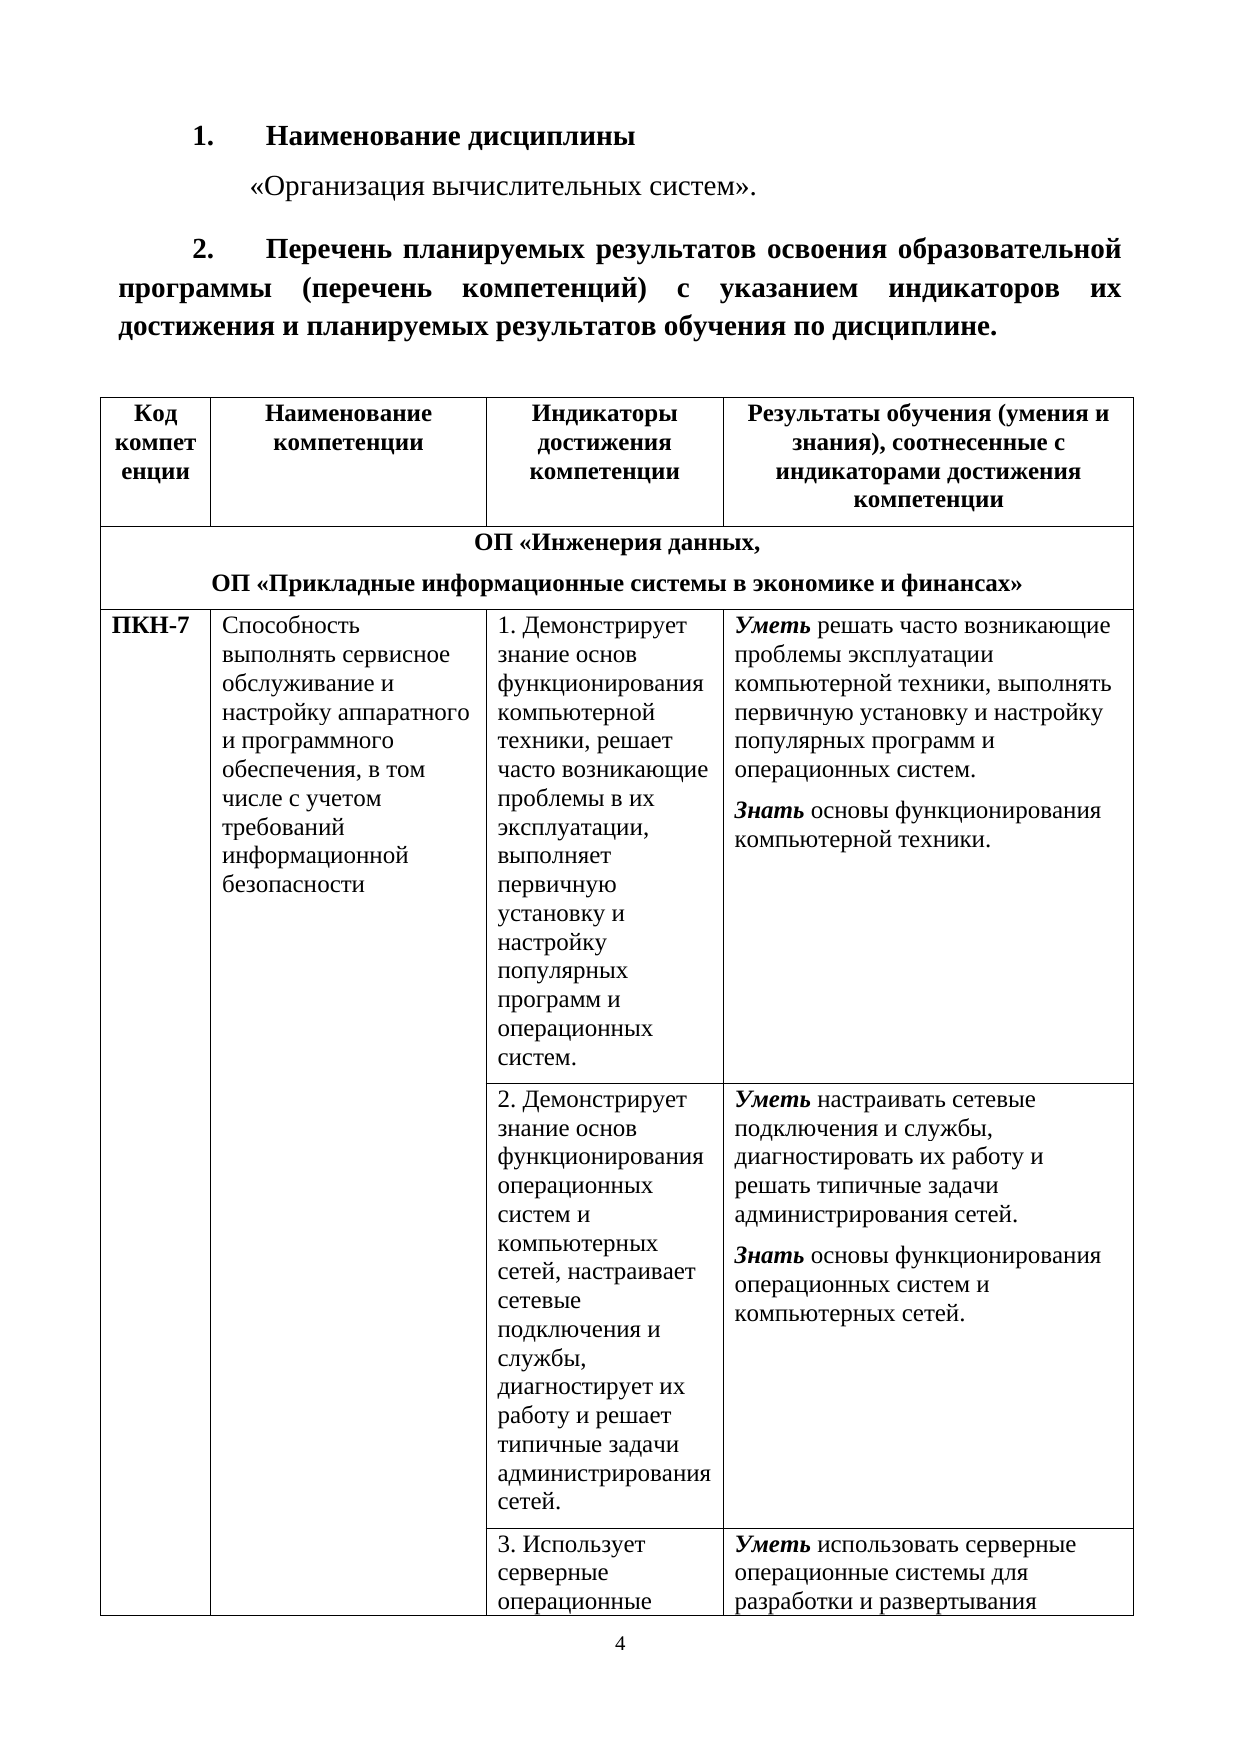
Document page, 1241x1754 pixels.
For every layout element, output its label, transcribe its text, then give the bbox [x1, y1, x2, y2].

table_cell Уметь решать часто возникающие проблемы эксплуатации компьютерной техники, выполнять первичную установку и настройку популярных программ и операционных систем. Знать основы функционирования компьютерной техники. [724, 610, 1133, 1083]
table_cell Способность выполнять сервисное обслуживание и настройку аппаратного и программного обеспечения, в том числе с учетом требований информационной безопасности [211, 610, 486, 1615]
table_cell ПКН-7 [101, 610, 210, 1615]
table_cell Уметь настраивать сетевые подключения и службы, диагностировать их работу и решать типичные задачи администрирования сетей. Знать основы функционирования операционных систем и компьютерных сетей. [724, 1084, 1133, 1528]
subtitle Перечень планируемых результатов освоения образовательной программы (перечень компетенций) с указанием индикаторов их достижения и планируемых результатов обучения по дисциплине. [118, 231, 1122, 342]
table_header Результаты обучения (умения и знания), соотнесенные с индикаторами достижения компетенции [724, 398, 1133, 526]
table_cell 1. Демонстрирует знание основ функционирования компьютерной техники, решает часто возникающие проблемы в их эксплуатации, выполняет первичную установку и настройку популярных программ и операционных систем. [487, 610, 723, 1083]
subtitle Наименование дисциплины [118, 118, 1122, 152]
text «Организация вычислительных систем». [118, 168, 1122, 202]
table_cell 2. Демонстрирует знание основ функционирования операционных систем и компьютерных сетей, настраивает сетевые подключения и службы, диагностирует их работу и решает типичные задачи администрирования сетей. [487, 1084, 723, 1528]
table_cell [487, 1529, 723, 1615]
table_cell ОП «Инженерия данных, ОП «Прикладные информационные системы в экономике и финансах» [101, 527, 1133, 609]
table_header Код компетенции [101, 398, 210, 526]
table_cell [724, 1529, 1133, 1615]
table_header Индикаторы достижения компетенции [487, 398, 723, 526]
table_header Наименование компетенции [211, 398, 486, 526]
